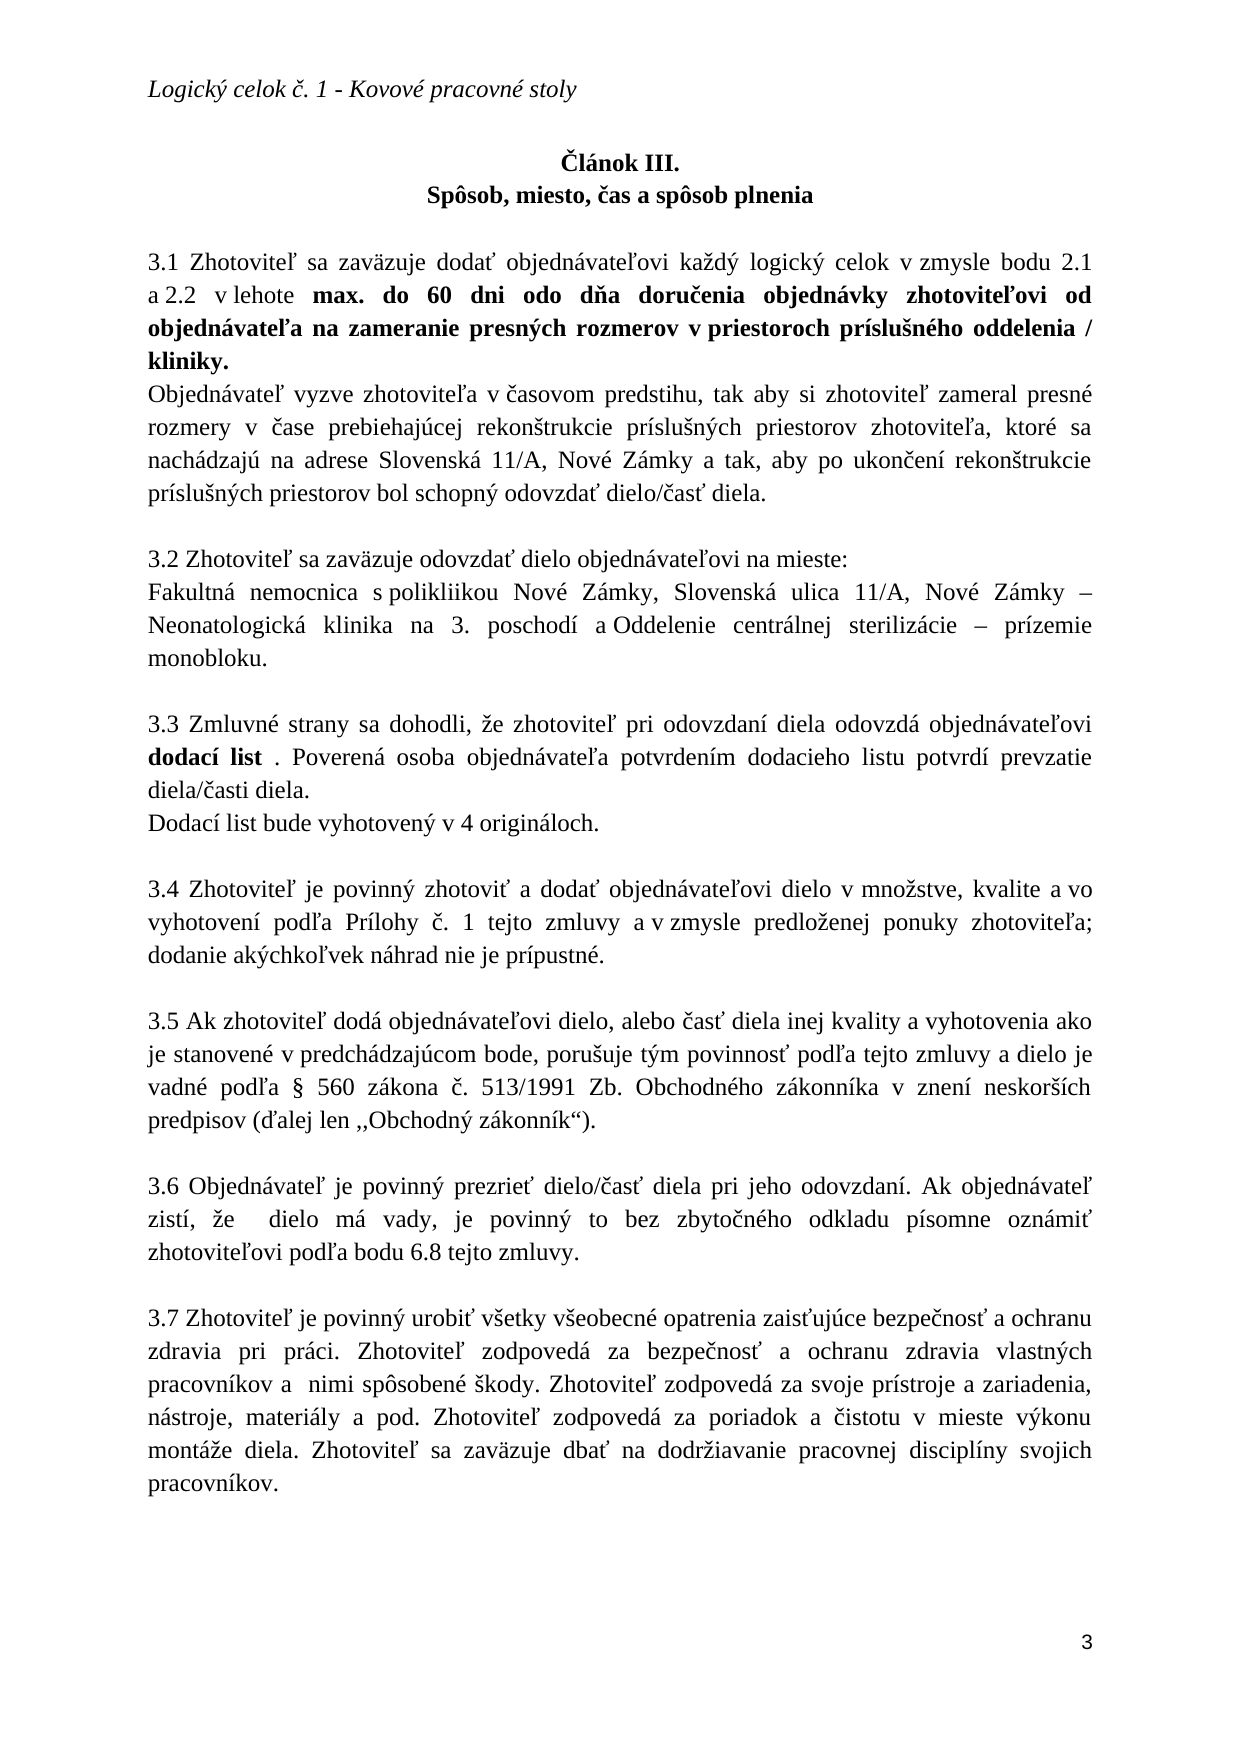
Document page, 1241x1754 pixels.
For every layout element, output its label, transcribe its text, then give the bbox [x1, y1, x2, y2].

text Spôsob, miesto, čas a spôsob plnenia [148, 181, 1093, 209]
text Článok III. [148, 148, 1093, 176]
text 3.6 Objednávateľ je povinný prezrieť dielo/časť diela pri jeho odovzdaní. Ak objednávateľ zistí, že dielo má vady, je povinný to bez zbytočného odkladu písomne oznámiť zhotoviteľovi podľa bodu 6.8 tejto zmluvy. [148, 1171, 1093, 1266]
text Dodací list bude vyhotovený v 4 origináloch. [148, 808, 1093, 837]
text 3.2 Zhotoviteľ sa zaväzuje odovzdať dielo objednávateľovi na mieste: [148, 544, 1093, 573]
text Objednávateľ vyzve zhotoviteľa v časovom predstihu, tak aby si zhotoviteľ zameral presné rozmery v čase prebiehajúcej rekonštrukcie príslušných priestorov zhotoviteľa, ktoré sa nachádzajú na adrese Slovenská 11/A, Nové Zámky a tak, aby po ukončení rekonštrukcie príslušných priestorov bol schopný odovzdať dielo/časť diela. [148, 379, 1093, 507]
text 3.4 Zhotoviteľ je povinný zhotoviť a dodať objednávateľovi dielo v množstve, kvalite a vo vyhotovení podľa Prílohy č. 1 tejto zmluvy a v zmysle predloženej ponuky zhotoviteľa; dodanie akýchkoľvek náhrad nie je prípustné. [148, 874, 1093, 969]
text 3.5 Ak zhotoviteľ dodá objednávateľovi dielo, alebo časť diela inej kvality a vyhotovenia ako je stanovené v predchádzajúcom bode, porušuje tým povinnosť podľa tejto zmluvy a dielo je vadné podľa § 560 zákona č. 513/1991 Zb. Obchodného zákonníka v znení neskorších predpisov (ďalej len ,,Obchodný zákonník“). [148, 1006, 1093, 1134]
text 3.1 Zhotoviteľ sa zaväzuje dodať objednávateľovi každý logický celok v zmysle bodu 2.1 a 2.2 v lehote max. do 60 dni odo dňa doručenia objednávky zhotoviteľovi od objednávateľa na zameranie presných rozmerov v priestoroch príslušného oddelenia / kliniky. [148, 247, 1093, 374]
text 3.7 Zhotoviteľ je povinný urobiť všetky všeobecné opatrenia zaisťujúce bezpečnosť a ochranu zdravia pri práci. Zhotoviteľ zodpovedá za bezpečnosť a ochranu zdravia vlastných pracovníkov a nimi spôsobené škody. Zhotoviteľ zodpovedá za svoje prístroje a zariadenia, nástroje, materiály a pod. Zhotoviteľ zodpovedá za poriadok a čistotu v mieste výkonu montáže diela. Zhotoviteľ sa zaväzuje dbať na dodržiavanie pracovnej disciplíny svojich pracovníkov. [148, 1303, 1093, 1497]
text Fakultná nemocnica s polikliikou Nové Zámky, Slovenská ulica 11/A, Nové Zámky – Neonatologická klinika na 3. poschodí a Oddelenie centrálnej sterilizácie – prízemie monobloku. [148, 577, 1093, 672]
text 3.3 Zmluvné strany sa dohodli, že zhotoviteľ pri odovzdaní diela odovzdá objednávateľovi dodací list . Poverená osoba objednávateľa potvrdením dodacieho listu potvrdí prevzatie diela/časti diela. [148, 709, 1093, 804]
